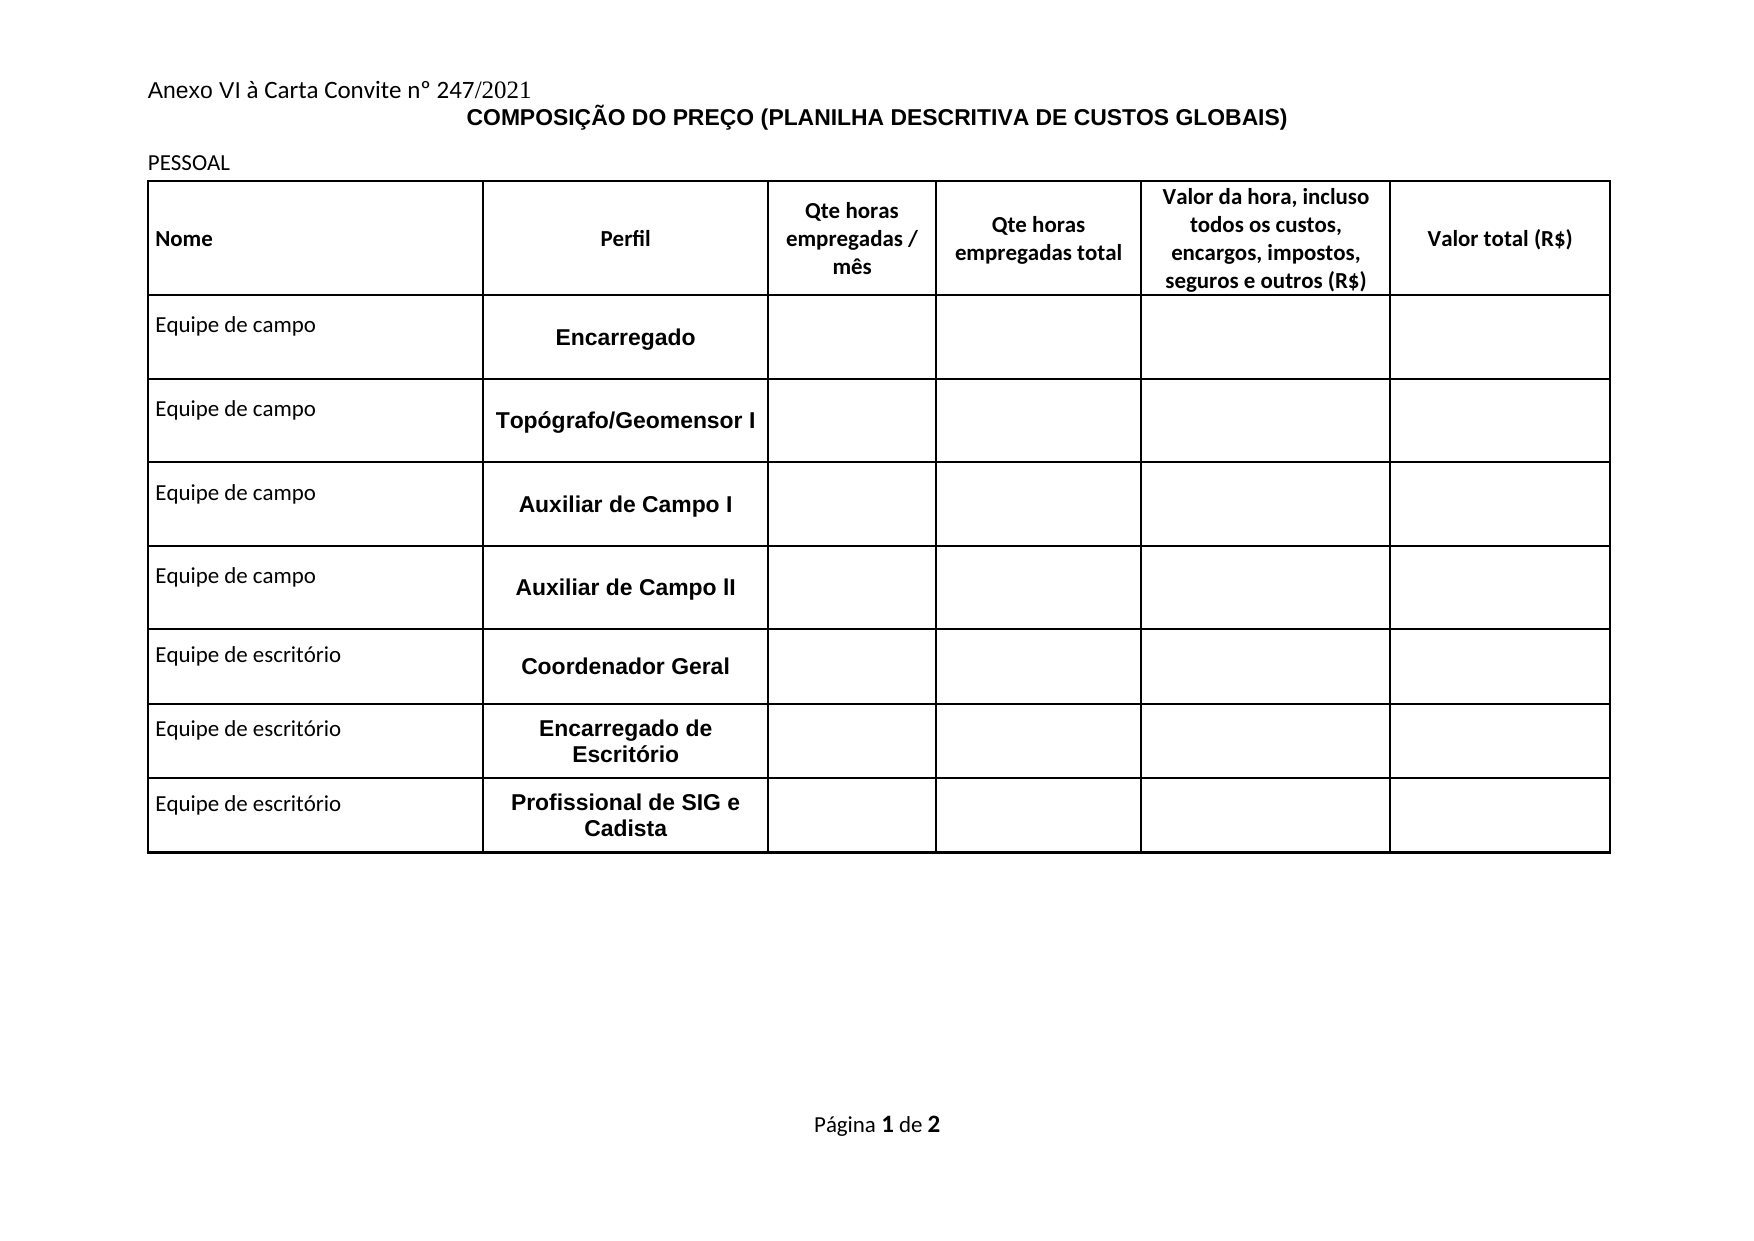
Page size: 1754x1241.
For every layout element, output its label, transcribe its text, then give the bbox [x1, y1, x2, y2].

table_cell Topógrafo/Geomensor I [484, 380, 767, 461]
table_cell [1391, 296, 1609, 378]
text PESSOAL [148, 148, 1606, 176]
table_cell Equipe de escritório [149, 630, 482, 703]
table_cell [769, 547, 935, 628]
table_cell [1142, 630, 1389, 703]
table_cell Equipe de campo [149, 296, 482, 378]
table_header Valor total (R$) [1391, 182, 1609, 294]
table_cell [769, 779, 935, 851]
table_header Perfil [484, 182, 767, 294]
table_cell [1391, 779, 1609, 851]
table_cell [937, 296, 1140, 378]
table_header Valor da hora, incluso todos os custos, encargos, impostos, seguros e outros (R$) [1142, 182, 1389, 294]
table_cell [1142, 547, 1389, 628]
table_cell [769, 463, 935, 545]
table_cell [1142, 463, 1389, 545]
table_header Qte horas empregadas / mês [769, 182, 935, 294]
table_cell Coordenador Geral [484, 630, 767, 703]
table_cell Auxiliar de Campo I [484, 463, 767, 545]
table_cell Equipe de escritório [149, 779, 482, 851]
table_cell Encarregado [484, 296, 767, 378]
table_cell [937, 463, 1140, 545]
table_header Qte horas empregadas total [937, 182, 1140, 294]
table_cell [1391, 380, 1609, 461]
table_cell Equipe de campo [149, 547, 482, 628]
table_cell [937, 630, 1140, 703]
table_cell [1142, 779, 1389, 851]
table_cell [1391, 630, 1609, 703]
table_cell [937, 779, 1140, 851]
table_cell [937, 380, 1140, 461]
table_cell Equipe de campo [149, 463, 482, 545]
table_cell Equipe de campo [149, 380, 482, 461]
table_cell Auxiliar de Campo lI [484, 547, 767, 628]
table_cell Equipe de escritório [149, 705, 482, 777]
table_cell [937, 547, 1140, 628]
table_cell Encarregado de Escritório [484, 705, 767, 777]
table_cell [1142, 380, 1389, 461]
table_cell [769, 380, 935, 461]
table_cell [1142, 705, 1389, 777]
table_cell Profissional de SIG e Cadista [484, 779, 767, 851]
table_cell [937, 705, 1140, 777]
table_header Nome [149, 182, 482, 294]
table_cell [769, 630, 935, 703]
table_cell [769, 296, 935, 378]
table_cell [1391, 547, 1609, 628]
table_cell [1391, 463, 1609, 545]
table_cell [1391, 705, 1609, 777]
table_cell [1142, 296, 1389, 378]
table_cell [769, 705, 935, 777]
